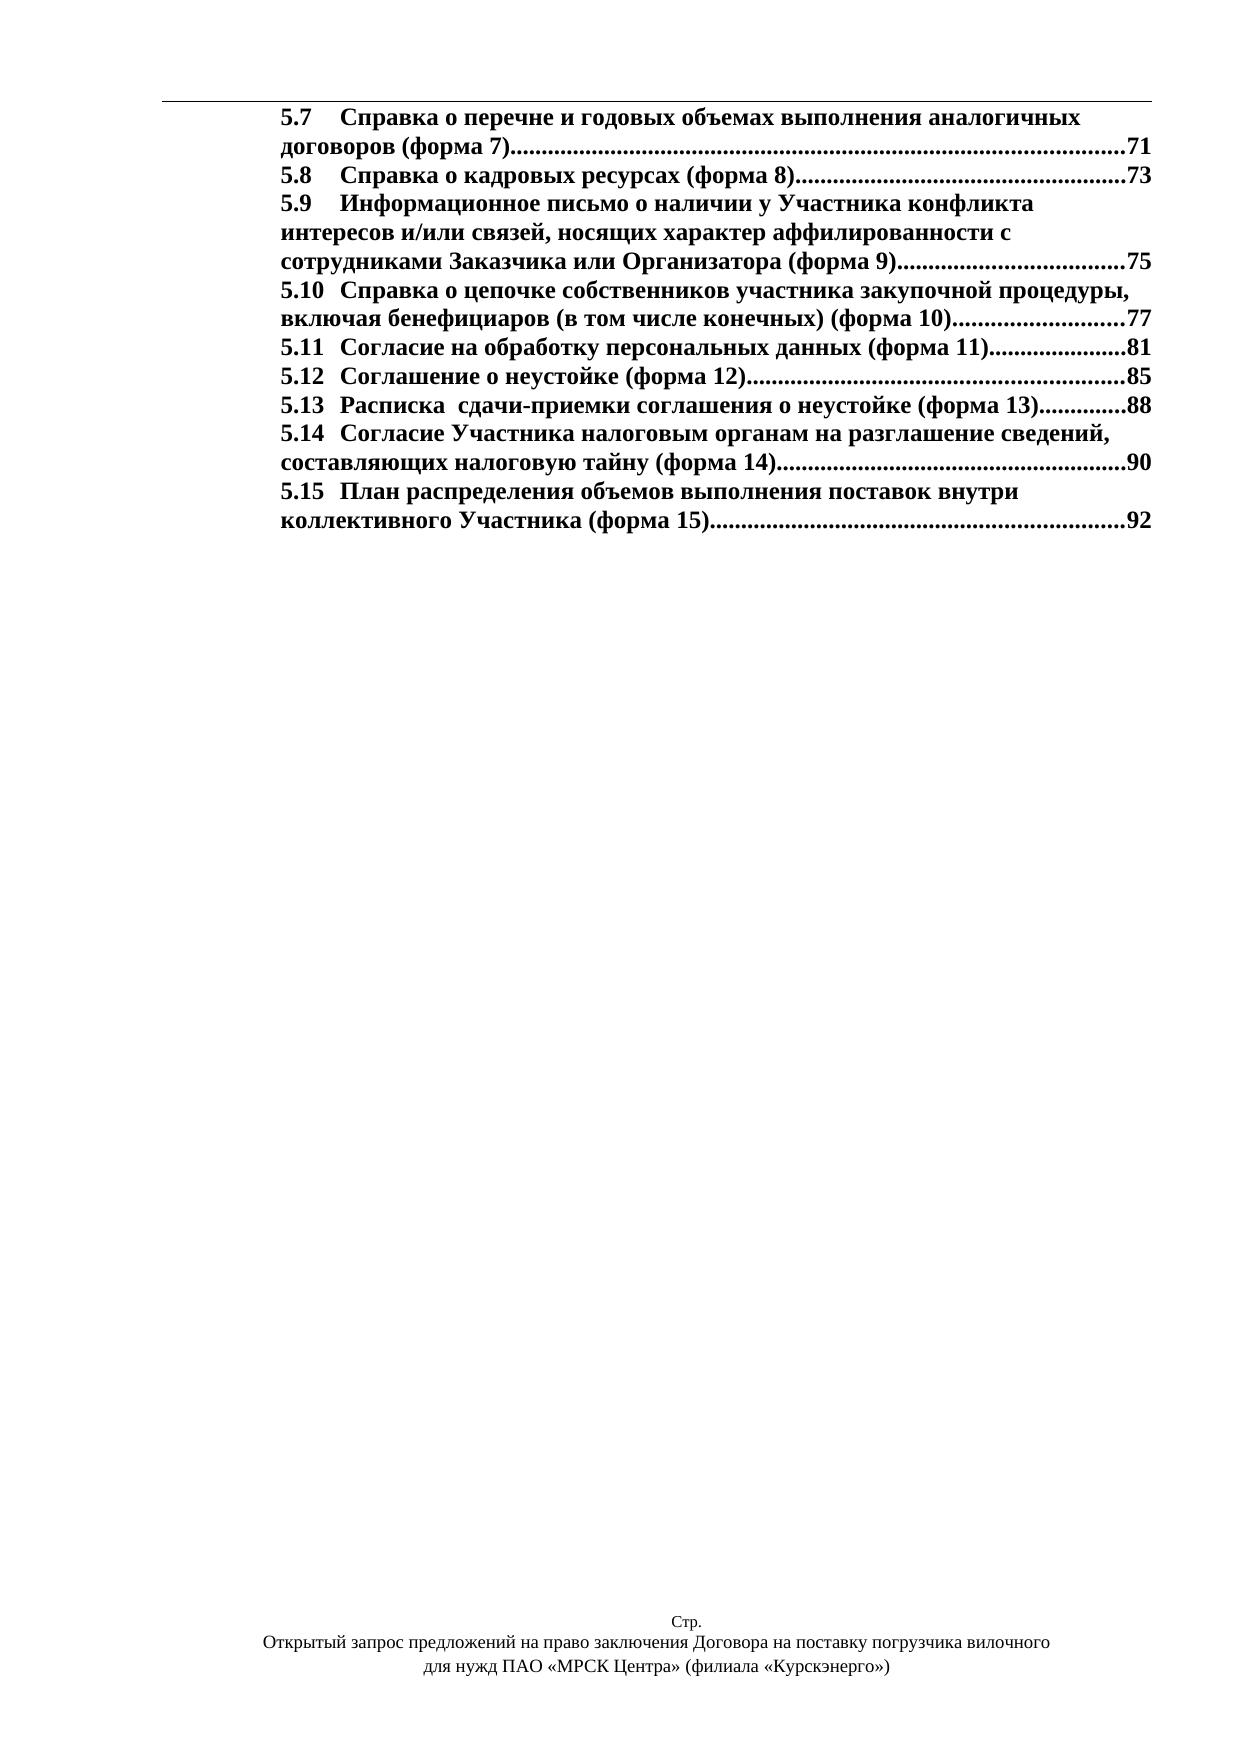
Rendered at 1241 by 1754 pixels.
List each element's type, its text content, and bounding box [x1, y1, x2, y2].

text 5.14 Согласие Участника налоговым органам на разглашение сведений, составляющих налоговую тайну (форма 14) 90 [280, 418, 1133, 476]
text 5.7 Справка о перечне и годовых объемах выполнения аналогичных договоров (форма 7) 71 [280, 102, 1133, 160]
text 5.8 Справка о кадровых ресурсах (форма 8) 73 [280, 160, 1133, 188]
text 5.15 План распределения объемов выполнения поставок внутри коллективного Участника (форма 15) 92 [280, 476, 1133, 533]
text 5.11 Согласие на обработку персональных данных (форма 11) 81 [280, 332, 1133, 361]
text 5.9 Информационное письмо о наличии у Участника конфликта интересов и/или связей, носящих характер аффилированности с сотрудниками Заказчика или Организатора (форма 9) 75 [280, 188, 1133, 275]
text 5.12 Соглашение о неустойке (форма 12) 85 [280, 361, 1133, 390]
text 5.13 Расписка сдачи-приемки соглашения о неустойке (форма 13) 88 [280, 390, 1133, 418]
text 5.10 Справка о цепочке собственников участника закупочной процедуры, включая бенефициаров (в том числе конечных) (форма 10) 77 [280, 275, 1133, 332]
